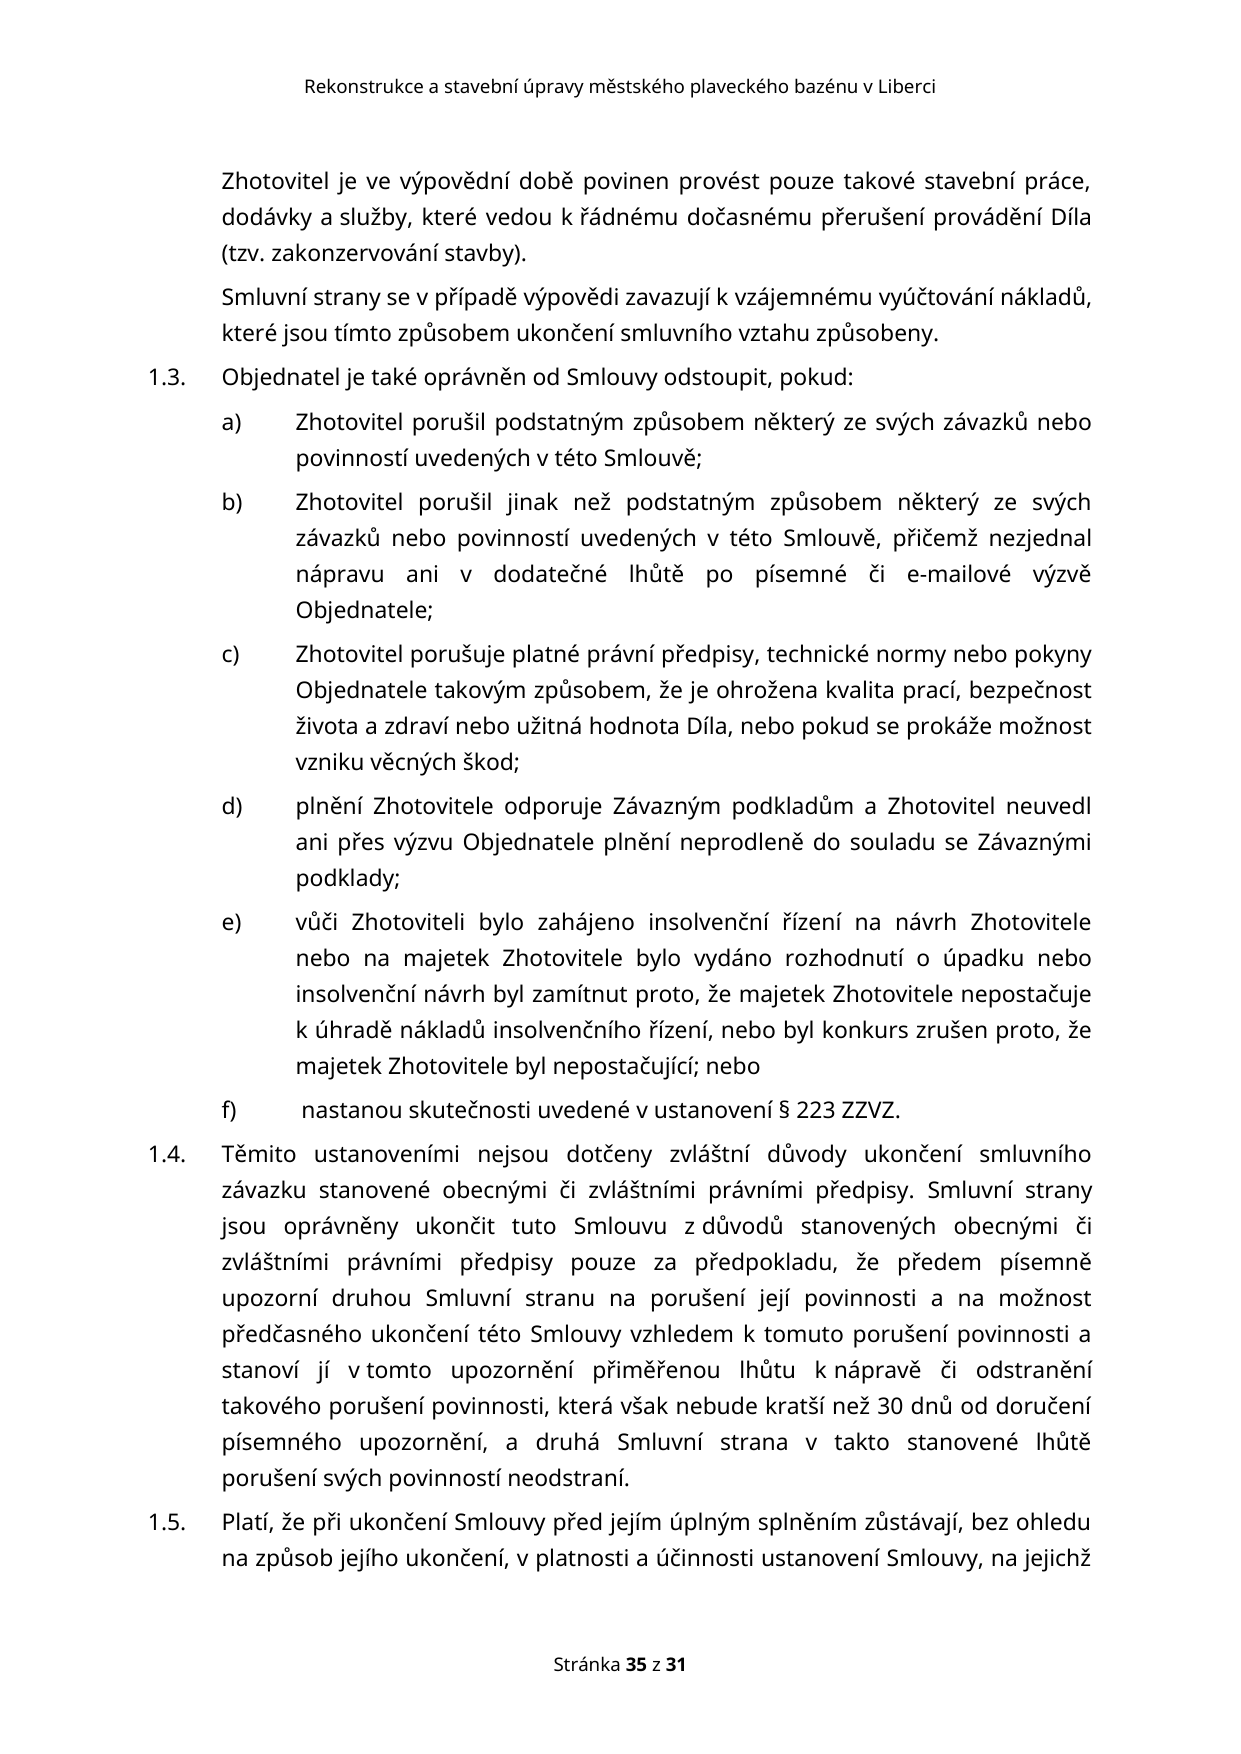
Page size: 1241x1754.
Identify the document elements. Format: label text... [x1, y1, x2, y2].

list Zhotovitel porušil jinak než podstatným způsobem některý ze svých závazků nebo povinností uvedených v této Smlouvě, přičemž nezjednal nápravu ani v dodatečné lhůtě po písemné či e-mailové výzvě Objednatele; [221, 486, 1093, 625]
list Zhotovitel porušuje platné právní předpisy, technické normy nebo pokyny Objednatele takovým způsobem, že je ohrožena kvalita prací, bezpečnost života a zdraví nebo užitná hodnota Díla, nebo pokud se prokáže možnost vzniku věcných škod; [221, 638, 1093, 777]
list Zhotovitel porušil podstatným způsobem některý ze svých závazků nebo povinností uvedených v této Smlouvě; [221, 406, 1093, 473]
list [148, 1506, 1093, 1573]
list Objednatel je také oprávněn od Smlouvy odstoupit, pokud: [148, 361, 1093, 393]
list nastanou skutečnosti uvedené v ustanovení § 223 ZZVZ. [221, 1094, 1093, 1125]
list plnění Zhotovitele odporuje Závazným podkladům a Zhotovitel neuvedl ani přes výzvu Objednatele plnění neprodleně do souladu se Závaznými podklady; [221, 790, 1093, 893]
list vůči Zhotoviteli bylo zahájeno insolvenční řízení na návrh Zhotovitele nebo na majetek Zhotovitele bylo vydáno rozhodnutí o úpadku nebo insolvenční návrh byl zamítnut proto, že majetek Zhotovitele nepostačuje k úhradě nákladů insolvenčního řízení, nebo byl konkurs zrušen proto, že majetek Zhotovitele byl nepostačující; nebo [221, 906, 1093, 1081]
list Zhotovitel je ve výpovědní době povinen provést pouze takové stavební práce, dodávky a služby, které vedou k řádnému dočasnému přerušení provádění Díla (tzv. zakonzervování stavby). [221, 165, 1093, 268]
list Těmito ustanoveními nejsou dotčeny zvláštní důvody ukončení smluvního závazku stanovené obecnými či zvláštními právními předpisy. Smluvní strany jsou oprávněny ukončit tuto Smlouvu z důvodů stanovených obecnými či zvláštními právními předpisy pouze za předpokladu, že předem písemně upozorní druhou Smluvní stranu na porušení její povinnosti a na možnost předčasného ukončení této Smlouvy vzhledem k tomuto porušení povinnosti a stanoví jí v tomto upozornění přiměřenou lhůtu k nápravě či odstranění takového porušení povinnosti, která však nebude kratší než 30 dnů od doručení písemného upozornění, a druhá Smluvní strana v takto stanovené lhůtě porušení svých povinností neodstraní. [148, 1138, 1093, 1493]
list Smluvní strany se v případě výpovědi zavazují k vzájemnému vyúčtování nákladů, které jsou tímto způsobem ukončení smluvního vztahu způsobeny. [221, 281, 1093, 348]
